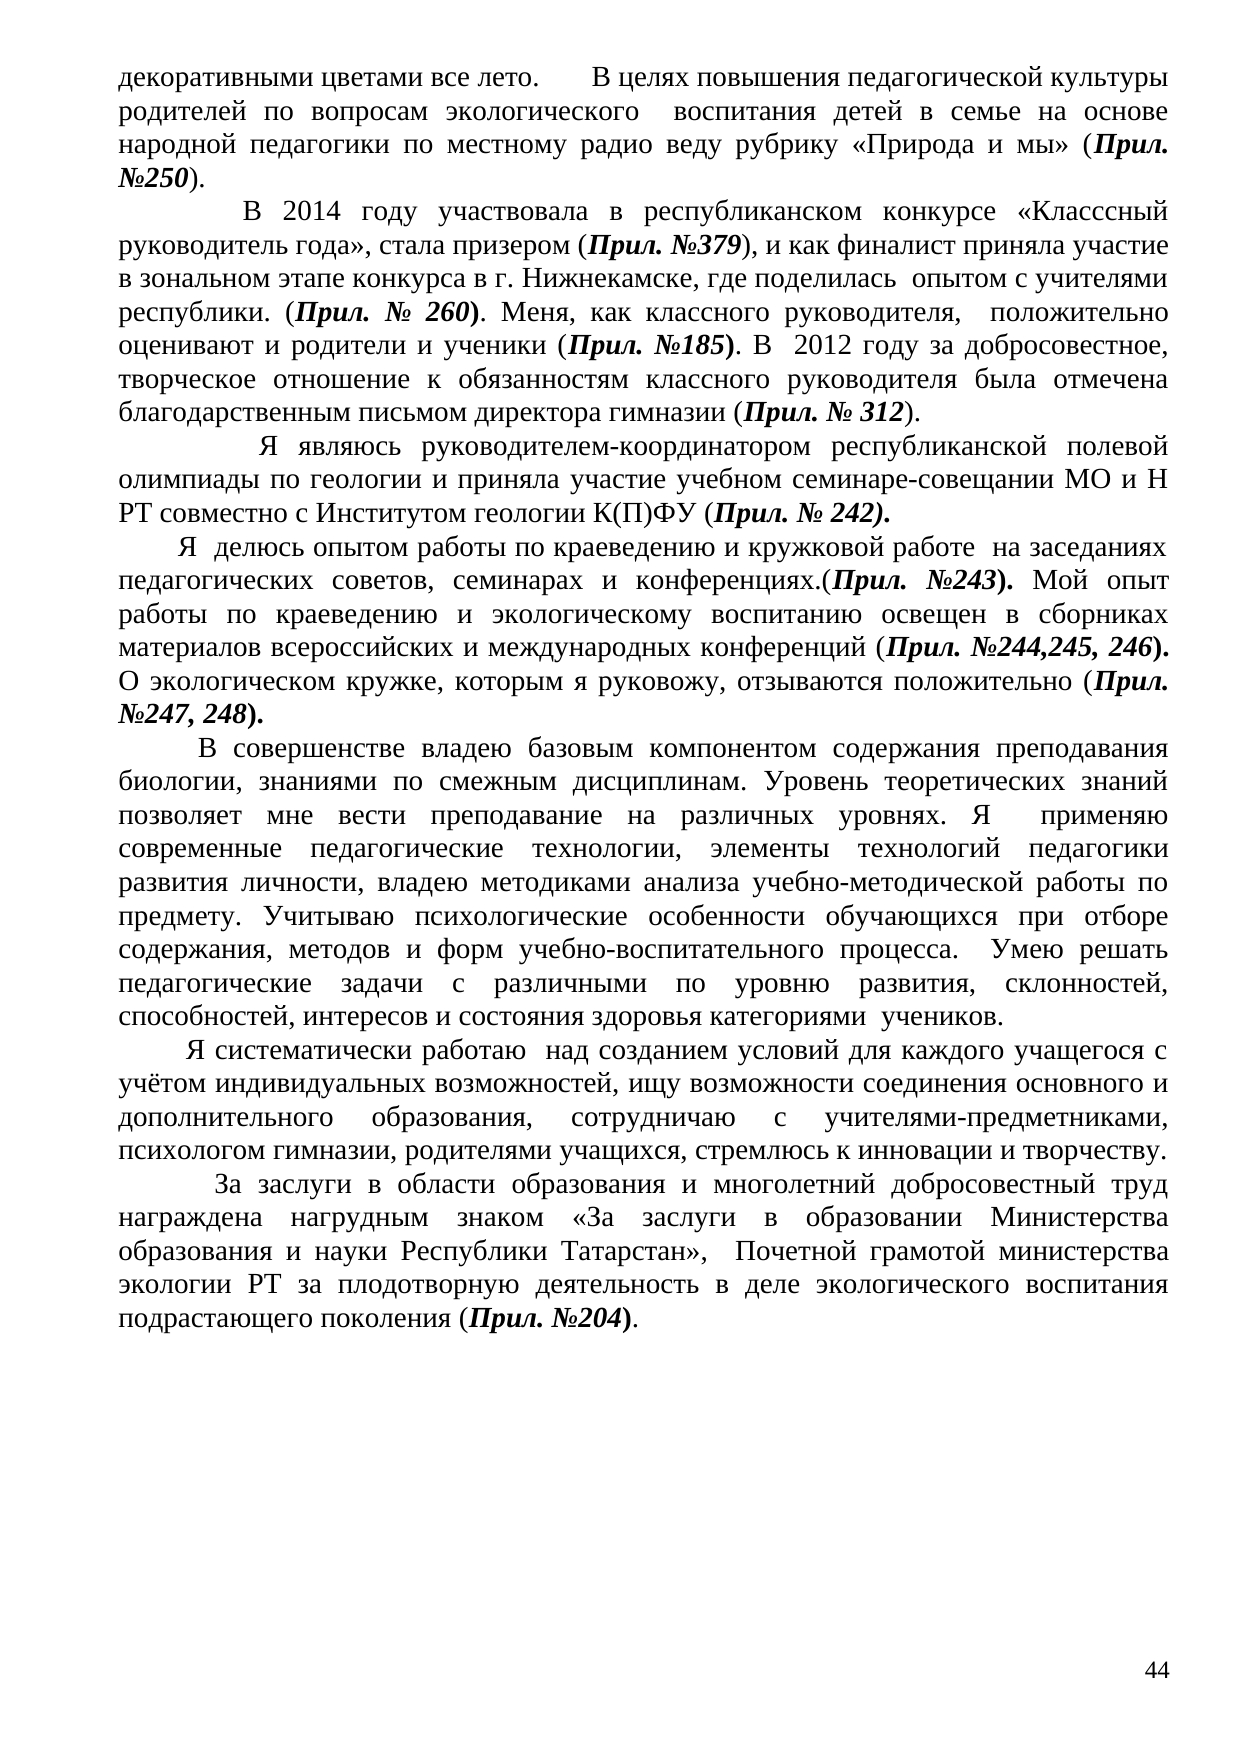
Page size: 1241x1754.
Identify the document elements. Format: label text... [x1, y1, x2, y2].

text Я делюсь опытом работы по краеведению и кружковой работе на заседаниях педагогических советов, семинарах и конференциях.(Прил. №243). Мой опыт работы по краеведению и экологическому воспитанию освещен в сборниках материалов всероссийских и международных конференций (Прил. №244,245, 246). О экологическом кружке, которым я руковожу, отзываются положительно (Прил. №247, 248). [118, 529, 1169, 730]
text Я являюсь руководителем-координатором республиканской полевой олимпиады по геологии и приняла участие учебном семинаре-совещании МО и Н РТ совместно с Институтом геологии К(П)ФУ (Прил. № 242). [118, 428, 1169, 529]
text За заслуги в области образования и многолетний добросовестный труд награждена нагрудным знаком «За заслуги в образовании Министерства образования и науки Республики Татарстан», Почетной грамотой министерства экологии РТ за плодотворную деятельность в деле экологического воспитания подрастающего поколения (Прил. №204). [118, 1166, 1169, 1267]
text Я систематически работаю над созданием условий для каждого учащегося с учётом индивидуальных возможностей, ищу возможности соединения основного и дополнительного образования, сотрудничаю с учителями-предметниками, психологом гимназии, родителями учащихся, стремлюсь к инновации и творчеству. [118, 1032, 1169, 1166]
text В 2014 году участвовала в республиканском конкурсе «Класссный руководитель года», стала призером (Прил. №379), и как финалист приняла участие в зональном этапе конкурса в г. Нижнекамске, где поделилась опытом с учителями республики. (Прил. № 260). Меня, как классного руководителя, положительно оценивают и родители и ученики (Прил. №185). В 2012 году за добросовестное, творческое отношение к обязанностям классного руководителя была отмечена благодарственным письмом директора гимназии (Прил. № 312). [118, 193, 1169, 428]
text За заслуги в области образования и многолетний добросовестный труд награждена нагрудным знаком «За заслуги в образовании Министерства образования и науки Республики Татарстан», Почетной грамотой министерства экологии РТ за плодотворную деятельность в деле экологического воспитания подрастающего поколения (Прил. №204). [451, 1300, 1169, 1334]
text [118, 59, 1169, 193]
text В совершенстве владею базовым компонентом содержания преподавания биологии, знаниями по смежным дисциплинам. Уровень теоретических знаний позволяет мне вести преподавание на различных уровнях. Я применяю современные педагогические технологии, элементы технологий педагогики развития личности, владею методиками анализа учебно-методической работы по предмету. Учитываю психологические особенности обучающихся при отборе содержания, методов и форм учебно-воспитательного процесса. Умею решать педагогические задачи с различными по уровню развития, склонностей, способностей, интересов и состояния здоровья категориями учеников. [118, 730, 1169, 1032]
